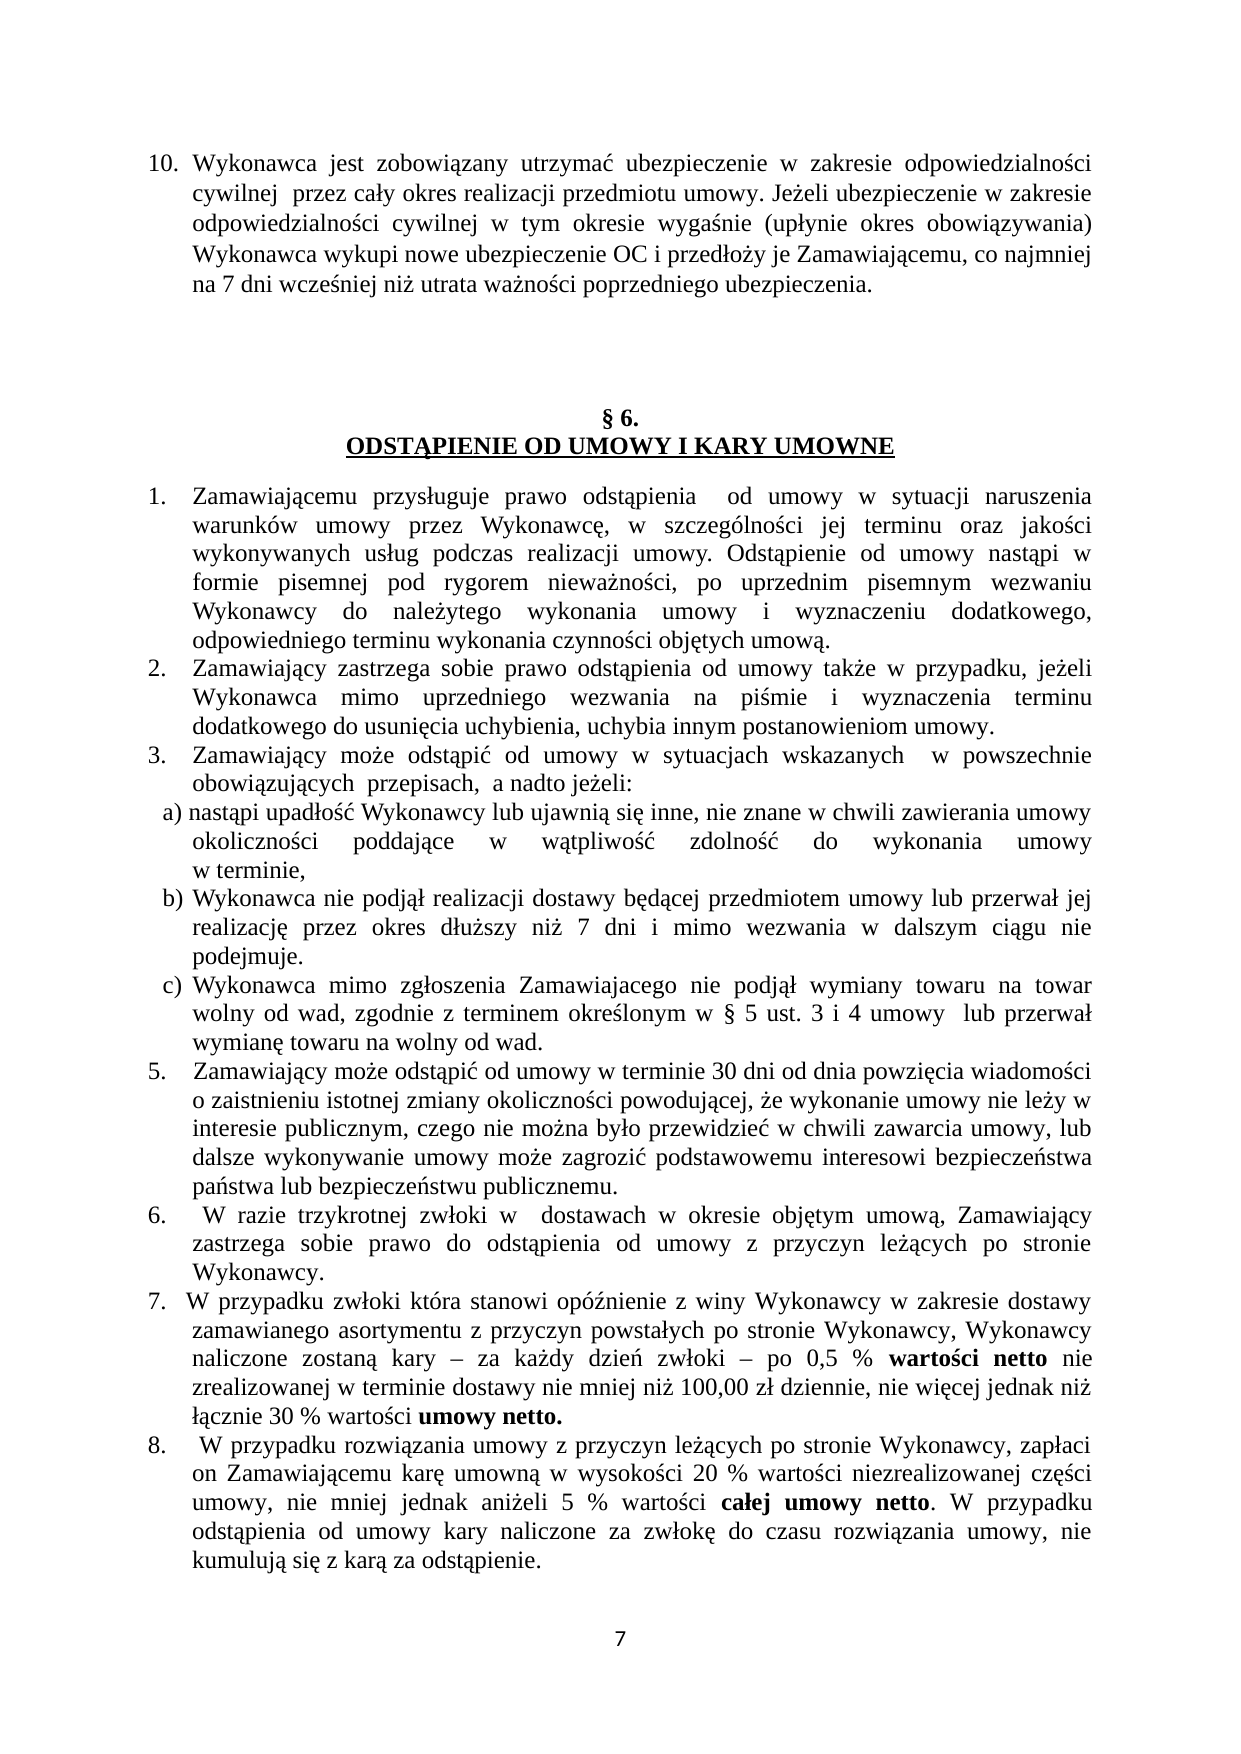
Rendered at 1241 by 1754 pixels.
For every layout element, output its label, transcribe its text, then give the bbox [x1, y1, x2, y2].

list Wykonawca jest zobowiązany utrzymać ubezpieczenie w zakresie odpowiedzialności cywilnej przez cały okres realizacji przedmiotu umowy. Jeżeli ubezpieczenie w zakresie odpowiedzialności cywilnej w tym okresie wygaśnie (upłynie okres obowiązywania) Wykonawca wykupi nowe ubezpieczenie OC i przedłoży je Zamawiającemu, co najmniej na 7 dni wcześniej niż utrata ważności poprzedniego ubezpieczenia. [148, 148, 1093, 298]
text § 6. [148, 403, 1093, 431]
list Zamawiającemu przysługuje prawo odstąpienia od umowy w sytuacji naruszenia warunków umowy przez Wykonawcę, w szczególności jej terminu oraz jakości wykonywanych usług podczas realizacji umowy. Odstąpienie od umowy nastąpi w formie pisemnej pod rygorem nieważności, po uprzednim pisemnym wezwaniu Wykonawcy do należytego wykonania umowy i wyznaczeniu dodatkowego, odpowiedniego terminu wykonania czynności objętych umową. [148, 481, 1093, 653]
text ODSTĄPIENIE OD UMOWY I KARY UMOWNE [148, 431, 1093, 460]
list Wykonawca mimo zgłoszenia Zamawiajacego nie podjął wymiany towaru na towar wolny od wad, zgodnie z terminem określonym w § 5 ust. 3 i 4 umowy lub przerwał wymianę towaru na wolny od wad. [162, 970, 1093, 1056]
text 5. Zamawiający może odstąpić od umowy w terminie 30 dni od dnia powzięcia wiadomości o zaistnieniu istotnej zmiany okoliczności powodującej, że wykonanie umowy nie leży w interesie publicznym, czego nie można było przewidzieć w chwili zawarcia umowy, lub dalsze wykonywanie umowy może zagrozić podstawowemu interesowi bezpieczeństwa państwa lub bezpieczeństwu publicznemu. [148, 1056, 1093, 1200]
text 7. W przypadku zwłoki która stanowi opóźnienie z winy Wykonawcy w zakresie dostawy zamawianego asortymentu z przyczyn powstałych po stronie Wykonawcy, Wykonawcy naliczone zostaną kary – za każdy dzień zwłoki – po 0,5 % wartości netto nie zrealizowanej w terminie dostawy nie mniej niż 100,00 zł dziennie, nie więcej jednak niż łącznie 30 % wartości umowy netto. [148, 1286, 1093, 1430]
text a) nastąpi upadłość Wykonawcy lub ujawnią się inne, nie znane w chwili zawierania umowy okoliczności poddające w wątpliwość zdolność do wykonania umowy w terminie, [162, 797, 1093, 883]
list Zamawiający zastrzega sobie prawo odstąpienia od umowy także w przypadku, jeżeli Wykonawca mimo uprzedniego wezwania na piśmie i wyznaczenia terminu dodatkowego do usunięcia uchybienia, uchybia innym postanowieniom umowy. [148, 653, 1093, 740]
text 8. W przypadku rozwiązania umowy z przyczyn leżących po stronie Wykonawcy, zapłaci on Zamawiającemu karę umowną w wysokości 20 % wartości niezrealizowanej części umowy, nie mniej jednak aniżeli 5 % wartości całej umowy netto. W przypadku odstąpienia od umowy kary naliczone za zwłokę do czasu rozwiązania umowy, nie kumulują się z karą za odstąpienie. [148, 1430, 1093, 1573]
text 6. W razie trzykrotnej zwłoki w dostawach w okresie objętym umową, Zamawiający zastrzega sobie prawo do odstąpienia od umowy z przyczyn leżących po stronie Wykonawcy. [148, 1200, 1093, 1286]
list Wykonawca nie podjął realizacji dostawy będącej przedmiotem umowy lub przerwał jej realizację przez okres dłuższy niż 7 dni i mimo wezwania w dalszym ciągu nie podejmuje. [162, 883, 1093, 970]
list Zamawiający może odstąpić od umowy w sytuacjach wskazanych w powszechnie obowiązujących przepisach, a nadto jeżeli: [148, 740, 1093, 797]
